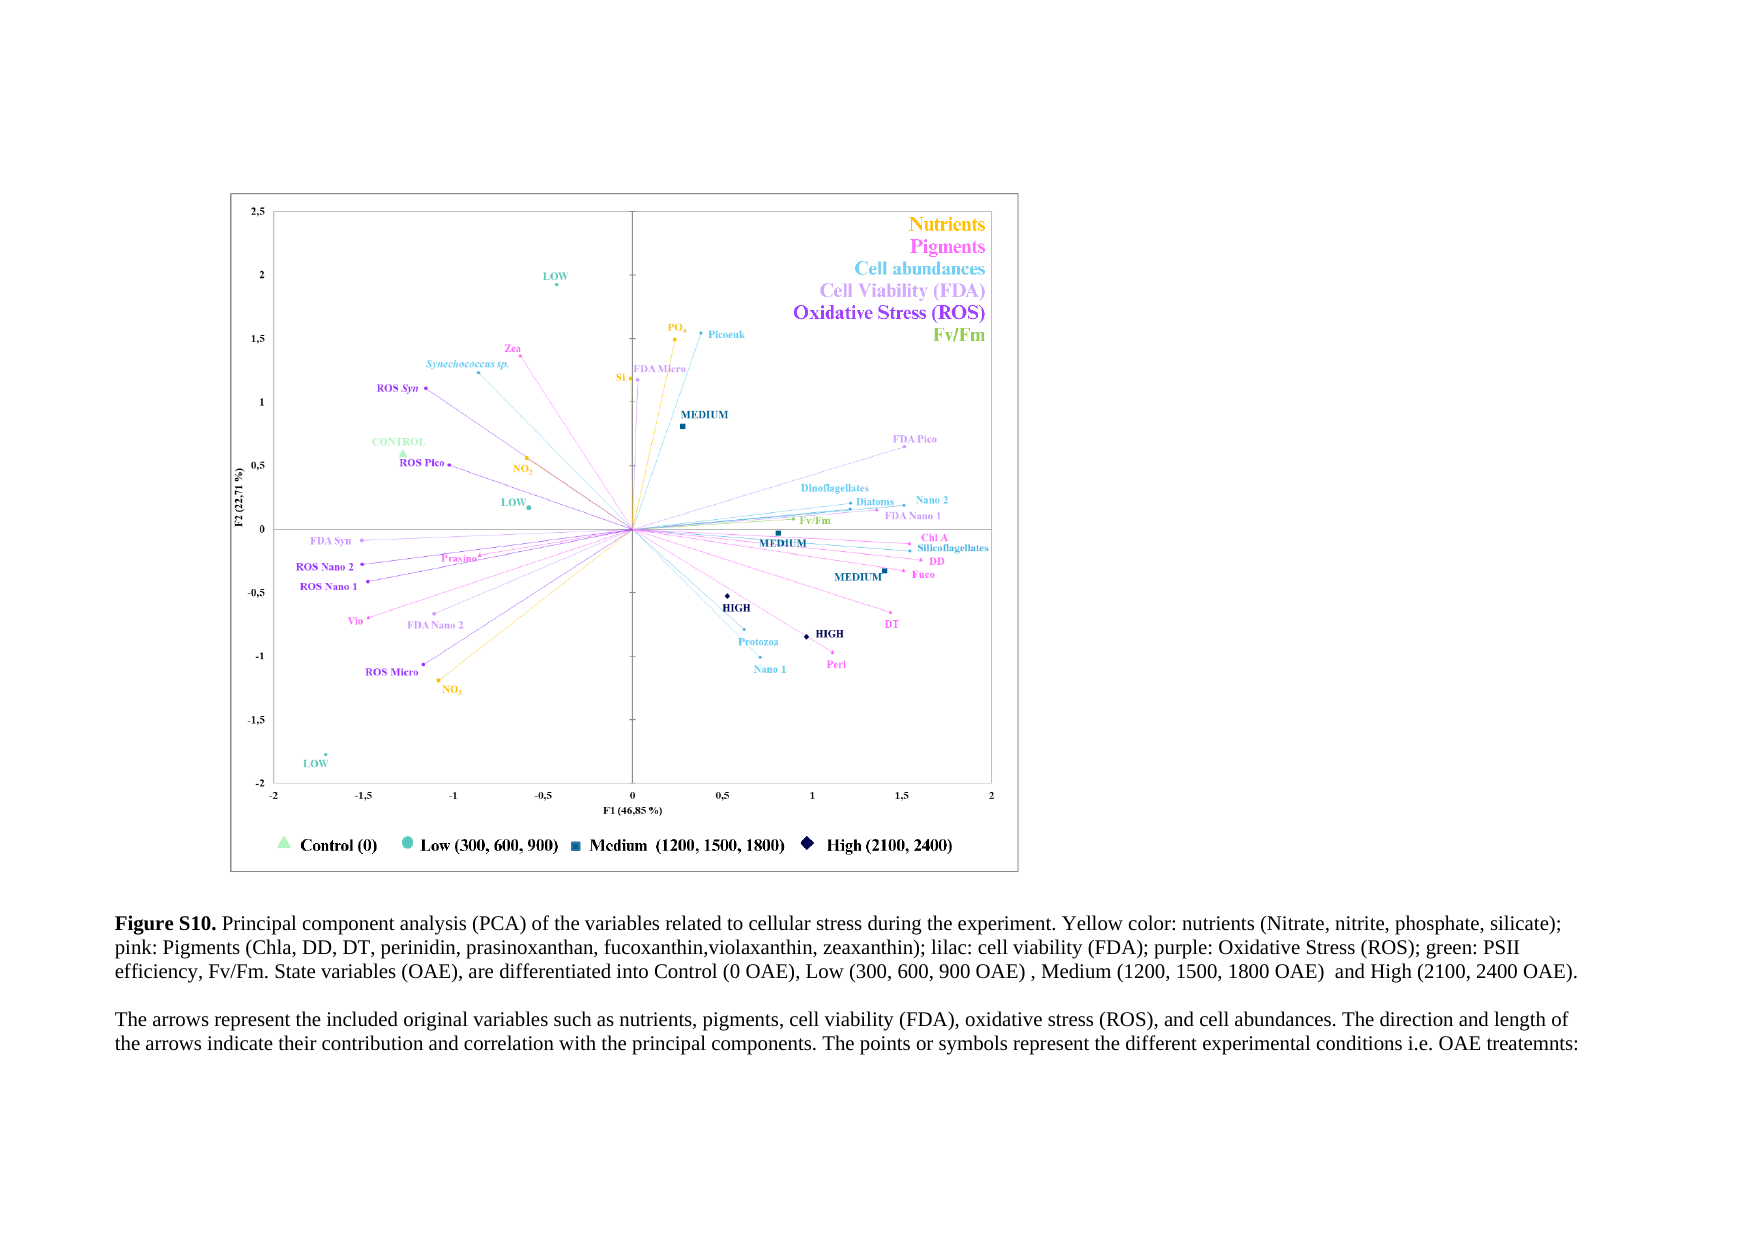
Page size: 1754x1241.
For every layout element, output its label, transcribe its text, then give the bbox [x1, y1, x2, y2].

text Figure S10. Principal component analysis (PCA) of the variables related to cellular stress during the experiment. Yellow color: nutrients (Nitrate, nitrite, phosphate, silicate); pink: Pigments (Chla, DD, DT, perinidin, prasinoxanthan, fucoxanthin,violaxanthin, zeaxanthin); lilac: cell viability (FDA); purple: Oxidative Stress (ROS); green: PSII efficiency, Fv/Fm. State variables (OAE), are differentiated into Control (0 OAE), Low (300, 600, 900 OAE) , Medium (1200, 1500, 1800 OAE) and High (2100, 2400 OAE). [114, 911, 1589, 983]
picture [114, 182, 1117, 885]
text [114, 1007, 1589, 1055]
